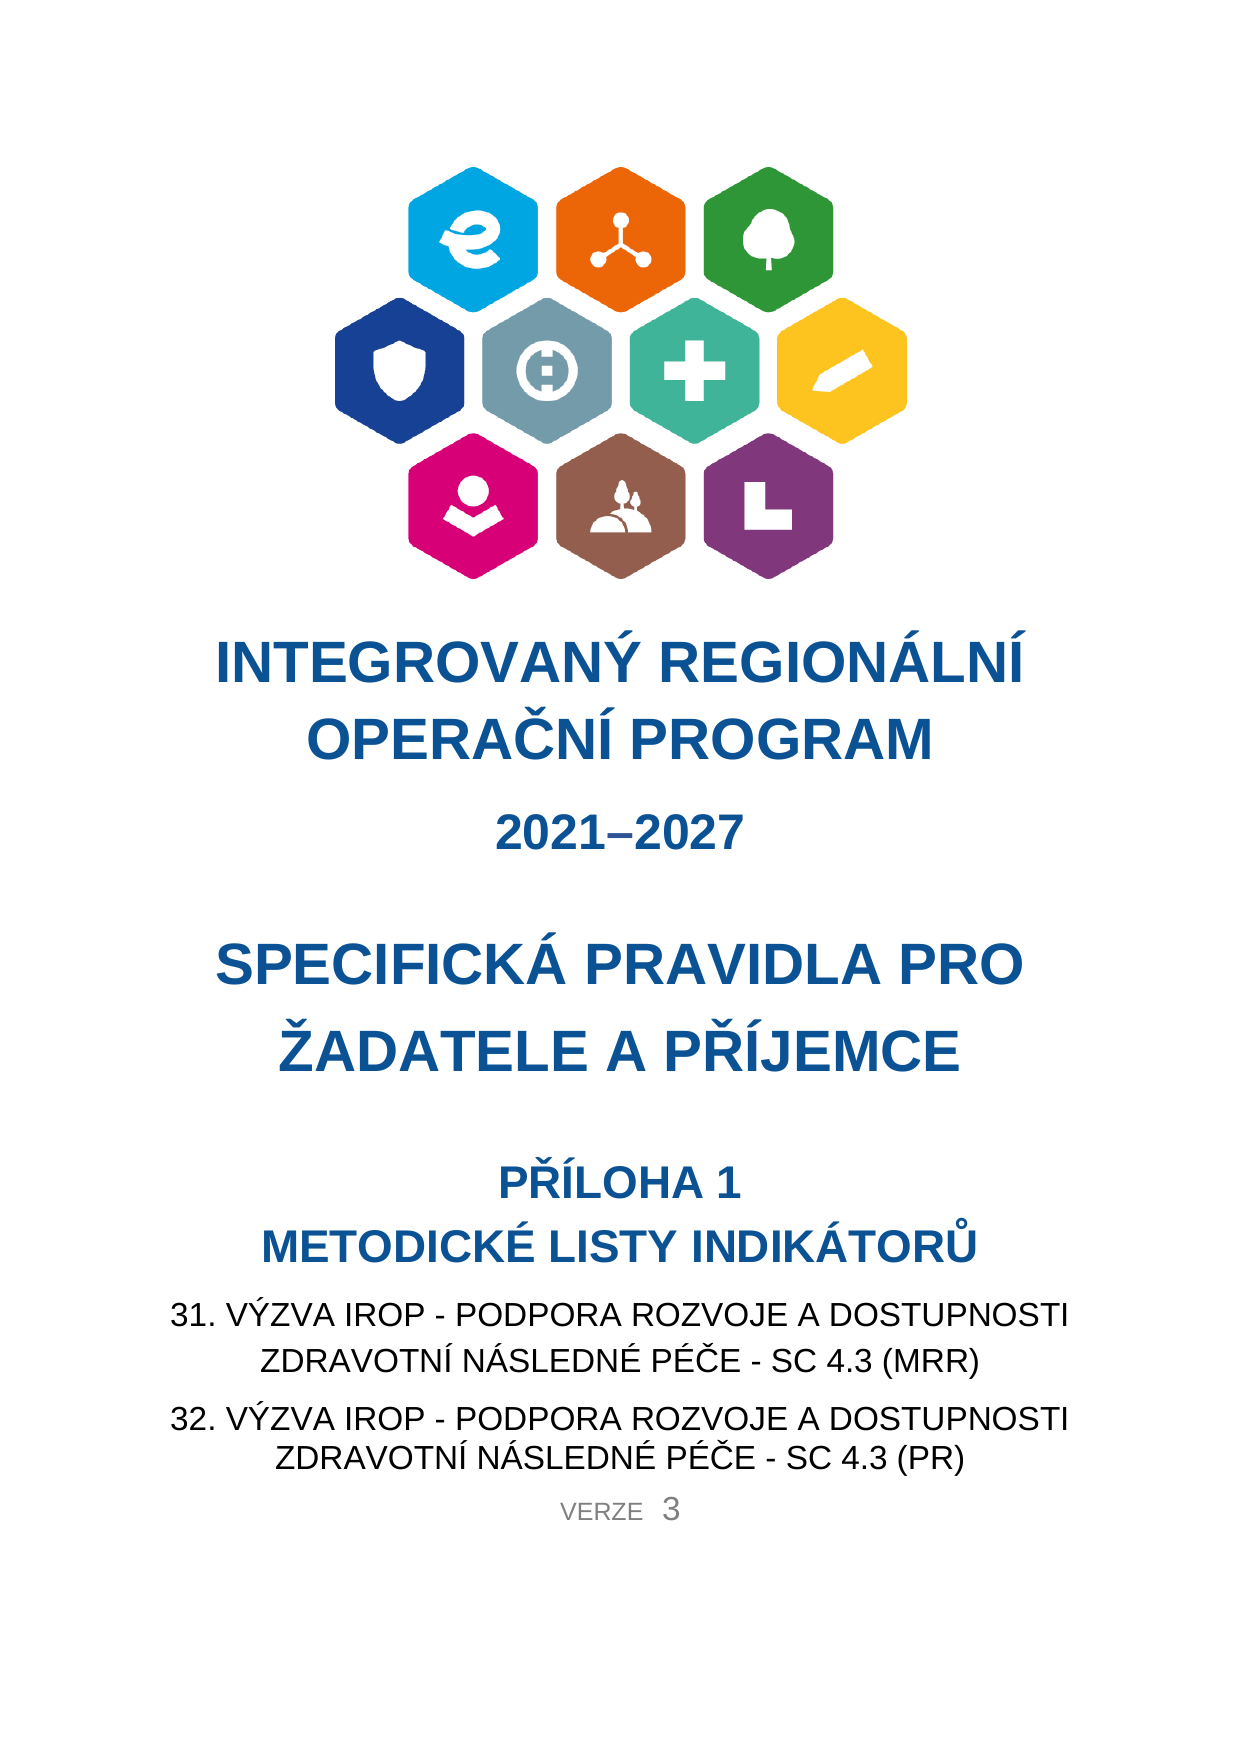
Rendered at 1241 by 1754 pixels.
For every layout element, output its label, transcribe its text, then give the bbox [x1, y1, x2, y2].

text SPECIFICKÁ PRAVIDLA PRO ŽADATELE A PŘÍJEMCE [148, 930, 1092, 1084]
text 2021–2027 [148, 802, 1092, 860]
text PŘÍLOHA 1 [148, 1156, 1092, 1208]
picture [324, 149, 912, 607]
text METODICKÉ LISTY INDIKÁTORŮ [148, 1219, 1092, 1272]
text VERZE 3 [148, 1489, 1092, 1527]
text 32. výzva irop - PODPORA ROZVOJE A DOSTUPNOSTI ZDRAVOTNÍ NÁSLEDNÉ PÉČE - SC 4.3 (PR) [148, 1399, 1092, 1476]
text 31. výzva irop - PODPORA ROZVOJE A DOSTUPNOSTI ZDRAVOTNÍ NÁSLEDNÉ PÉČE - SC 4.3 (MRR) [148, 1295, 1092, 1379]
